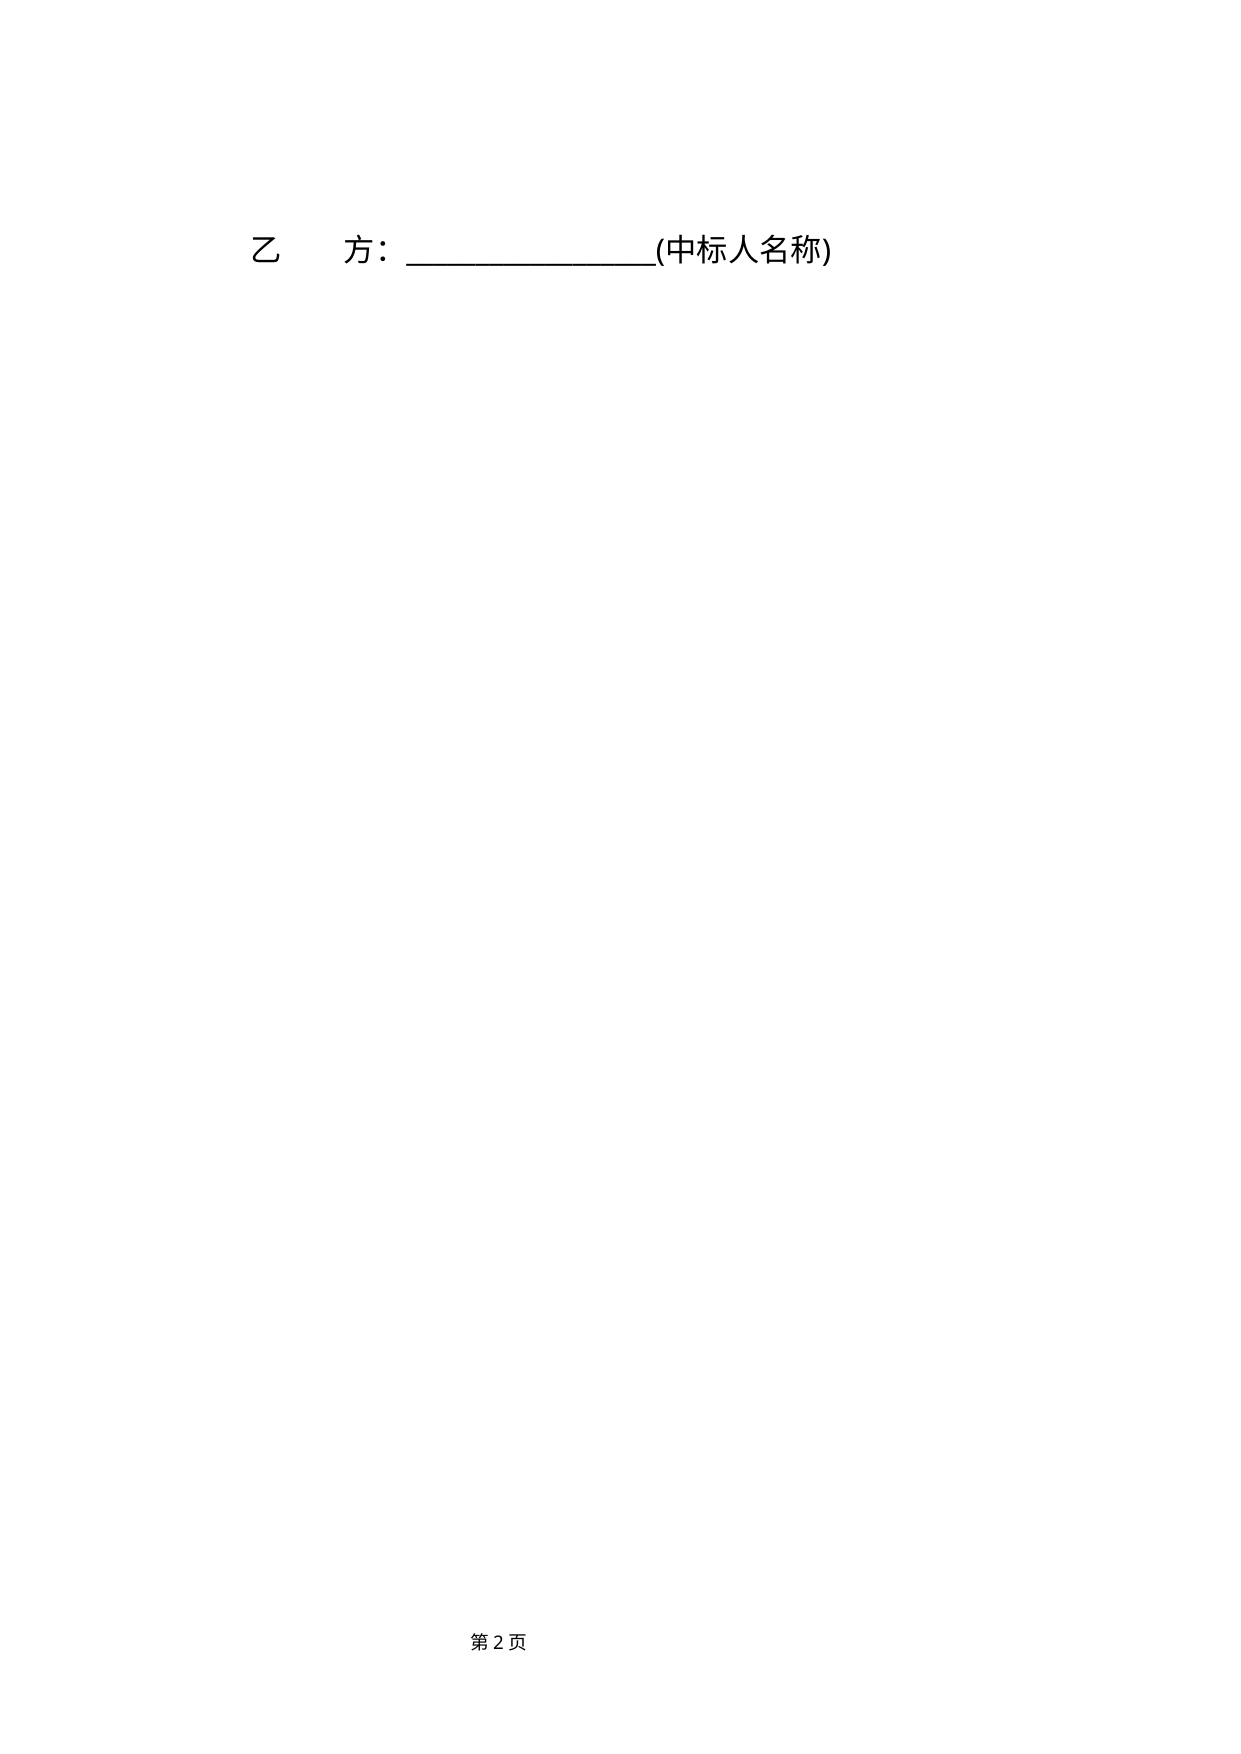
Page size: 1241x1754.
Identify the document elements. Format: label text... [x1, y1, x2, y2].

text 乙 方：__________________(中标人名称) [187, 216, 1053, 281]
